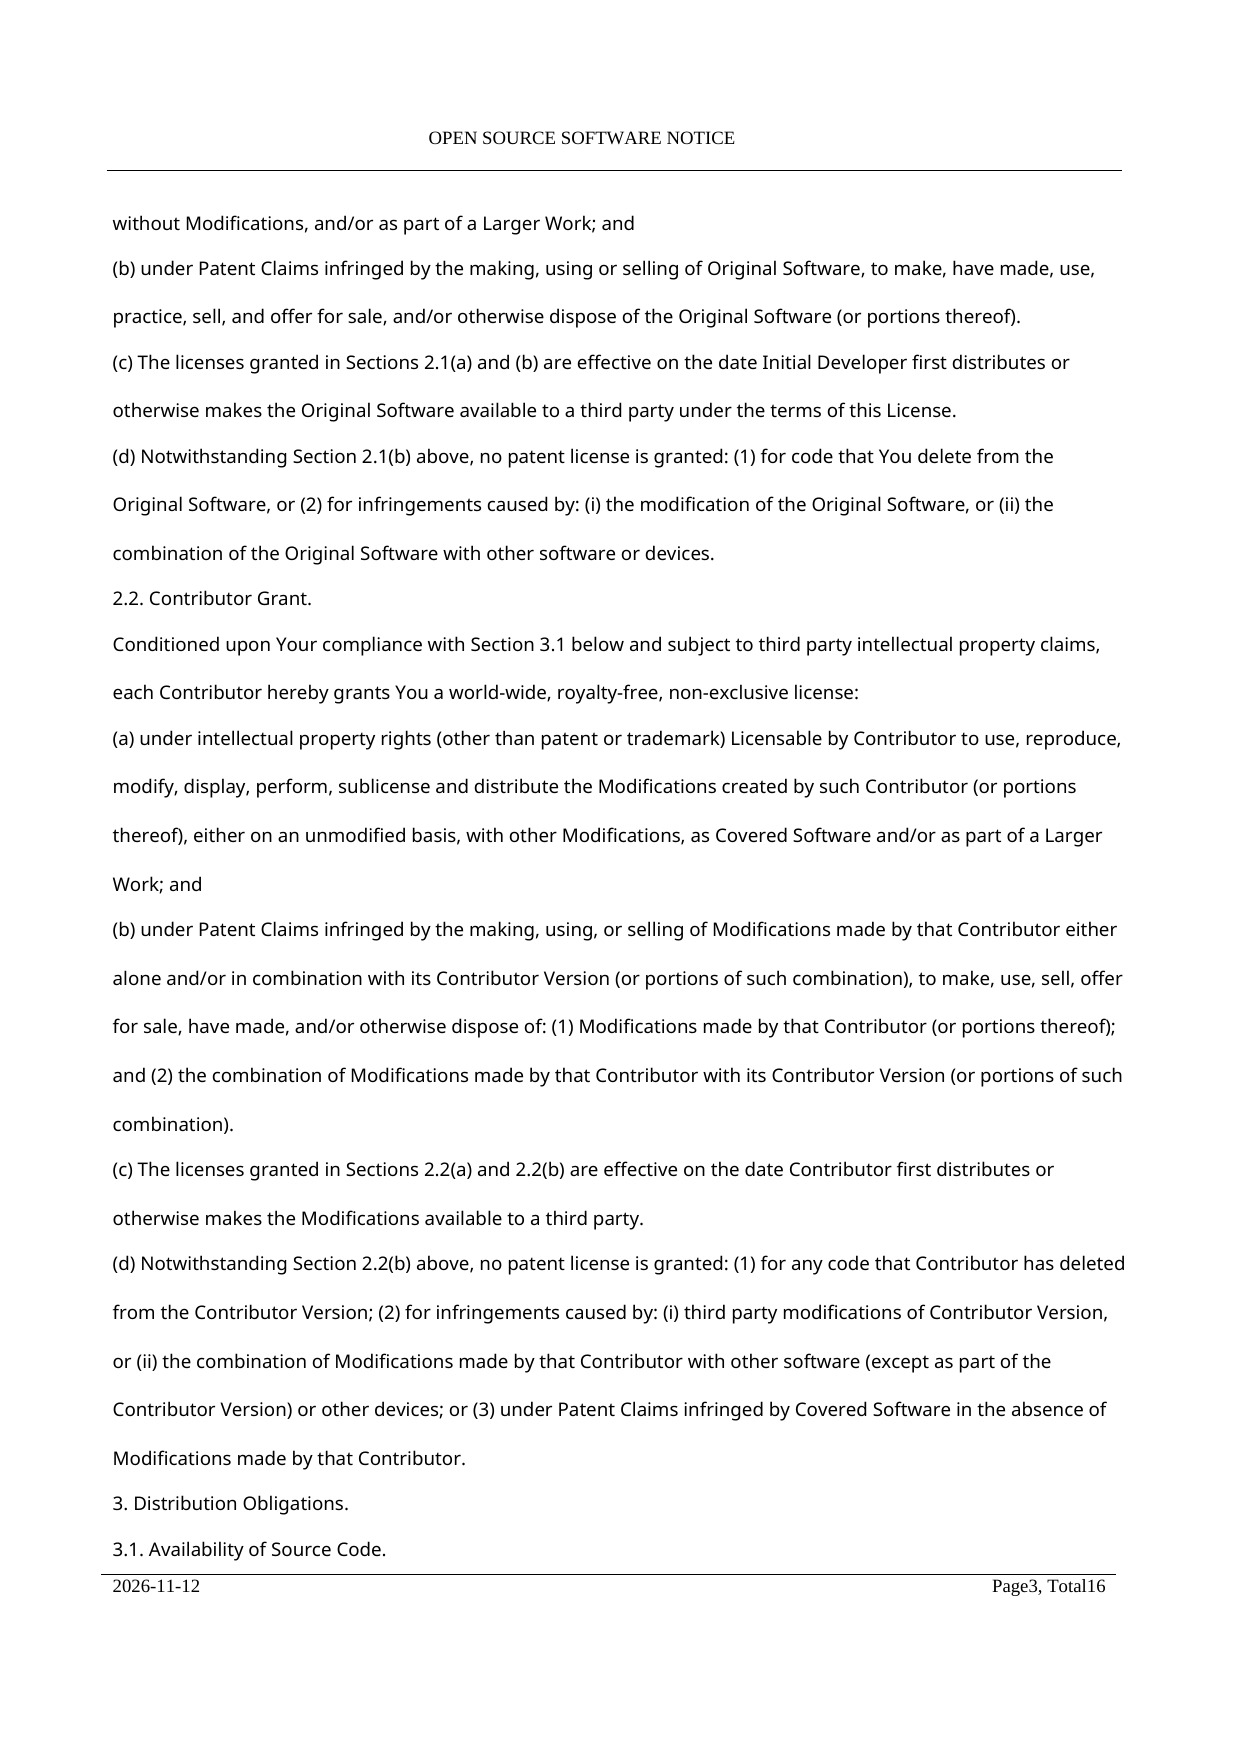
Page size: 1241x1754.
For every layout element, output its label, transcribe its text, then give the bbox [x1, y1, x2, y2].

text 2.2. Contributor Grant. [112, 582, 1128, 615]
text 3.1. Availability of Source Code. [112, 1532, 1128, 1565]
text (a) under intellectual property rights (other than patent or trademark) Licensable by Contributor to use, reproduce, modify, display, perform, sublicense and distribute the Modifications created by such Contributor (or portions thereof), either on an unmodified basis, with other Modifications, as Covered Software and/or as part of a Larger Work; and [112, 721, 1128, 900]
text Conditioned upon Your compliance with Section 3.1 below and subject to third party intellectual property claims, each Contributor hereby grants You a world-wide, royalty-free, non-exclusive license: [112, 627, 1128, 709]
text (b) under Patent Claims infringed by the making, using, or selling of Modifications made by that Contributor either alone and/or in combination with its Contributor Version (or portions of such combination), to make, use, sell, offer for sale, have made, and/or otherwise dispose of: (1) Modifications made by that Contributor (or portions thereof); and (2) the combination of Modifications made by that Contributor with its Contributor Version (or portions of such combination). [112, 913, 1128, 1140]
text (d) Notwithstanding Section 2.2(b) above, no patent license is granted: (1) for any code that Contributor has deleted from the Contributor Version; (2) for infringements caused by: (i) third party modifications of Contributor Version, or (ii) the combination of Modifications made by that Contributor with other software (except as part of the Contributor Version) or other devices; or (3) under Patent Claims infringed by Covered Software in the absence of Modifications made by that Contributor. [112, 1247, 1128, 1474]
text (c) The licenses granted in Sections 2.2(a) and 2.2(b) are effective on the date Contributor first distributes or otherwise makes the Modifications available to a third party. [112, 1153, 1128, 1234]
text (b) under Patent Claims infringed by the making, using or selling of Original Software, to make, have made, use, practice, sell, and offer for sale, and/or otherwise dispose of the Original Software (or portions thereof). [112, 252, 1128, 333]
text (d) Notwithstanding Section 2.1(b) above, no patent license is granted: (1) for code that You delete from the Original Software, or (2) for infringements caused by: (i) the modification of the Original Software, or (ii) the combination of the Original Software with other software or devices. [112, 439, 1128, 569]
text 3. Distribution Obligations. [112, 1487, 1128, 1520]
text (c) The licenses granted in Sections 2.1(a) and (b) are effective on the date Initial Developer first distributes or otherwise makes the Original Software available to a third party under the terms of this License. [112, 346, 1128, 427]
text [112, 206, 1128, 239]
